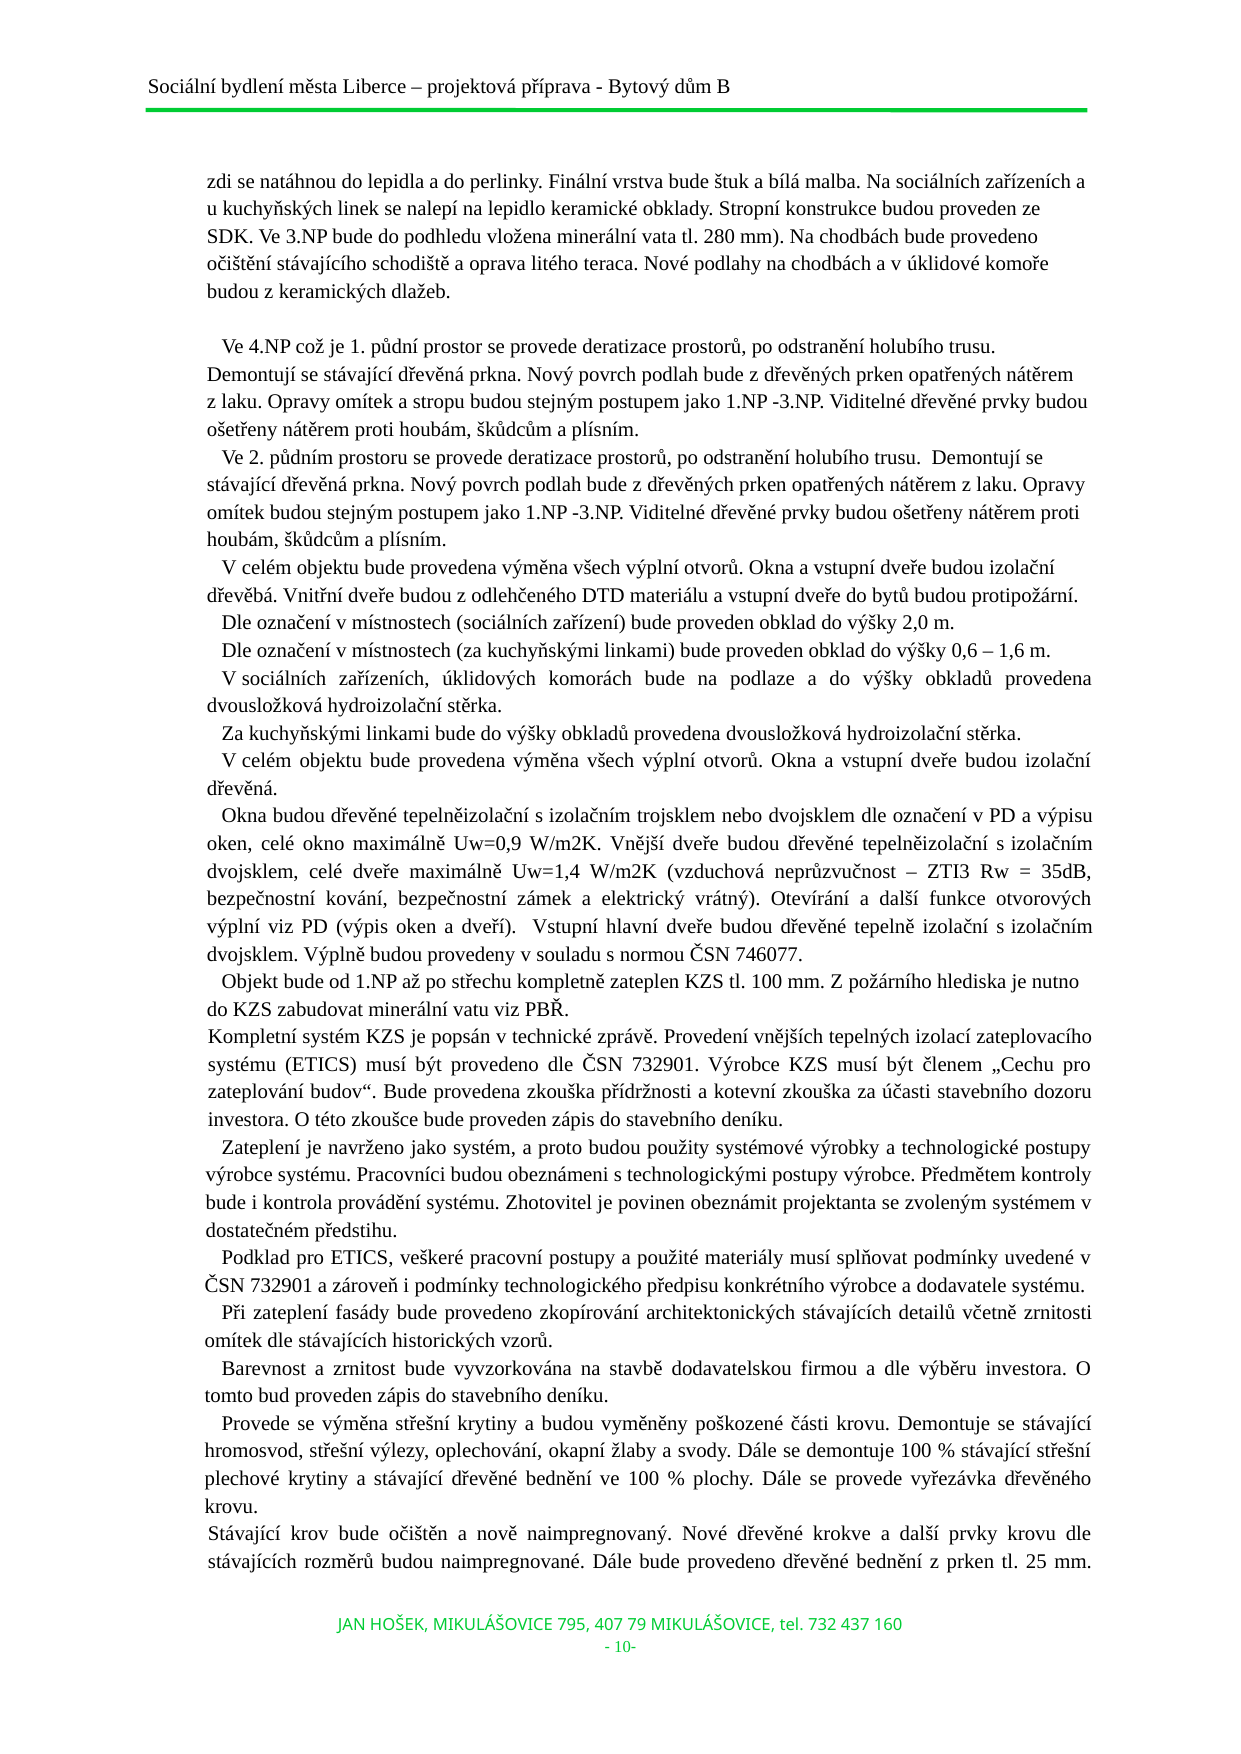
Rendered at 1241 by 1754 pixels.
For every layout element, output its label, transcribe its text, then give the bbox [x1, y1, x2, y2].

text Barevnost a zrnitost bude vyvzorkována na stavbě dodavatelskou firmou a dle výběru investora. O tomto bud proveden zápis do stavebního deníku. [204, 1356, 1093, 1407]
text Ve 4.NP což je 1. půdní prostor se provede deratizace prostorů, po odstranění holubího trusu. Demontují se stávající dřevěná prkna. Nový povrch podlah bude z dřevěných prken opatřených nátěrem z laku. Opravy omítek a stropu budou stejným postupem jako 1.NP -3.NP. Viditelné dřevěné prvky budou ošetřeny nátěrem proti houbám, škůdcům a plísním. [207, 334, 1093, 441]
text Provede se výměna střešní krytiny a budou vyměněny poškozené části krovu. Demontuje se stávající hromosvod, střešní výlezy, oplechování, okapní žlaby a svody. Dále se demontuje 100 % stávající střešní plechové krytiny a stávající dřevěné bednění ve 100 % plochy. Dále se provede vyřezávka dřevěného krovu. [204, 1411, 1093, 1518]
text Objekt bude od 1.NP až po střechu kompletně zateplen KZS tl. 100 mm. Z požárního hlediska je nutno do KZS zabudovat minerální vatu viz PBŘ. [207, 969, 1093, 1021]
text Ve 2. půdním prostoru se provede deratizace prostorů, po odstranění holubího trusu. Demontují se stávající dřevěná prkna. Nový povrch podlah bude z dřevěných prken opatřených nátěrem z laku. Opravy omítek budou stejným postupem jako 1.NP -3.NP. Viditelné dřevěné prvky budou ošetřeny nátěrem proti houbám, škůdcům a plísním. [207, 444, 1093, 551]
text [208, 1521, 1093, 1573]
text Dle označení v místnostech (za kuchyňskými linkami) bude proveden obklad do výšky 0,6 – 1,6 m. [207, 638, 1093, 662]
text V sociálních zařízeních, úklidových komorách bude na podlaze a do výšky obkladů provedena dvousložková hydroizolační stěrka. [207, 665, 1093, 717]
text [207, 168, 1093, 303]
text Za kuchyňskými linkami bude do výšky obkladů provedena dvousložková hydroizolační stěrka. [207, 721, 1093, 745]
text Kompletní systém KZS je popsán v technické zprávě. Provedení vnějších tepelných izolací zateplovacího systému (ETICS) musí být provedeno dle ČSN 732901. Výrobce KZS musí být členem „Cechu pro zateplování budov“. Bude provedena zkouška přídržnosti a kotevní zkouška za účasti stavebního dozoru investora. O této zkoušce bude proveden zápis do stavebního deníku. [208, 1024, 1093, 1131]
text Dle označení v místnostech (sociálních zařízení) bude proveden obklad do výšky 2,0 m. [207, 610, 1093, 634]
text V celém objektu bude provedena výměna všech výplní otvorů. Okna a vstupní dveře budou izolační dřevěná. [207, 748, 1093, 800]
text Podklad pro ETICS, veškeré pracovní postupy a použité materiály musí splňovat podmínky uvedené v ČSN 732901 a zároveň i podmínky technologického předpisu konkrétního výrobce a dodavatele systému. [204, 1245, 1093, 1297]
text V celém objektu bude provedena výměna všech výplní otvorů. Okna a vstupní dveře budou izolační dřevěbá. Vnitřní dveře budou z odlehčeného DTD materiálu a vstupní dveře do bytů budou protipožární. [207, 555, 1093, 607]
text Zateplení je navrženo jako systém, a proto budou použity systémové výrobky a technologické postupy výrobce systému. Pracovníci budou obeznámeni s technologickými postupy výrobce. Předmětem kontroly bude i kontrola provádění systému. Zhotovitel je povinen obeznámit projektanta se zvoleným systémem v dostatečném předstihu. [205, 1135, 1093, 1242]
text Při zateplení fasády bude provedeno zkopírování architektonických stávajících detailů včetně zrnitosti omítek dle stávajících historických vzorů. [204, 1300, 1093, 1352]
text Okna budou dřevěné tepelněizolační s izolačním trojsklem nebo dvojsklem dle označení v PD a výpisu oken, celé okno maximálně Uw=0,9 W/m2K. Vnější dveře budou dřevěné tepelněizolační s izolačním dvojsklem, celé dveře maximálně Uw=1,4 W/m2K (vzduchová neprůzvučnost – ZTI3 Rw = 35dB, bezpečnostní kování, bezpečnostní zámek a elektrický vrátný). Otevírání a další funkce otvorových výplní viz PD (výpis oken a dveří). Vstupní hlavní dveře budou dřevěné tepelně izolační s izolačním dvojsklem. Výplně budou provedeny v souladu s normou ČSN 746077. [207, 803, 1093, 966]
